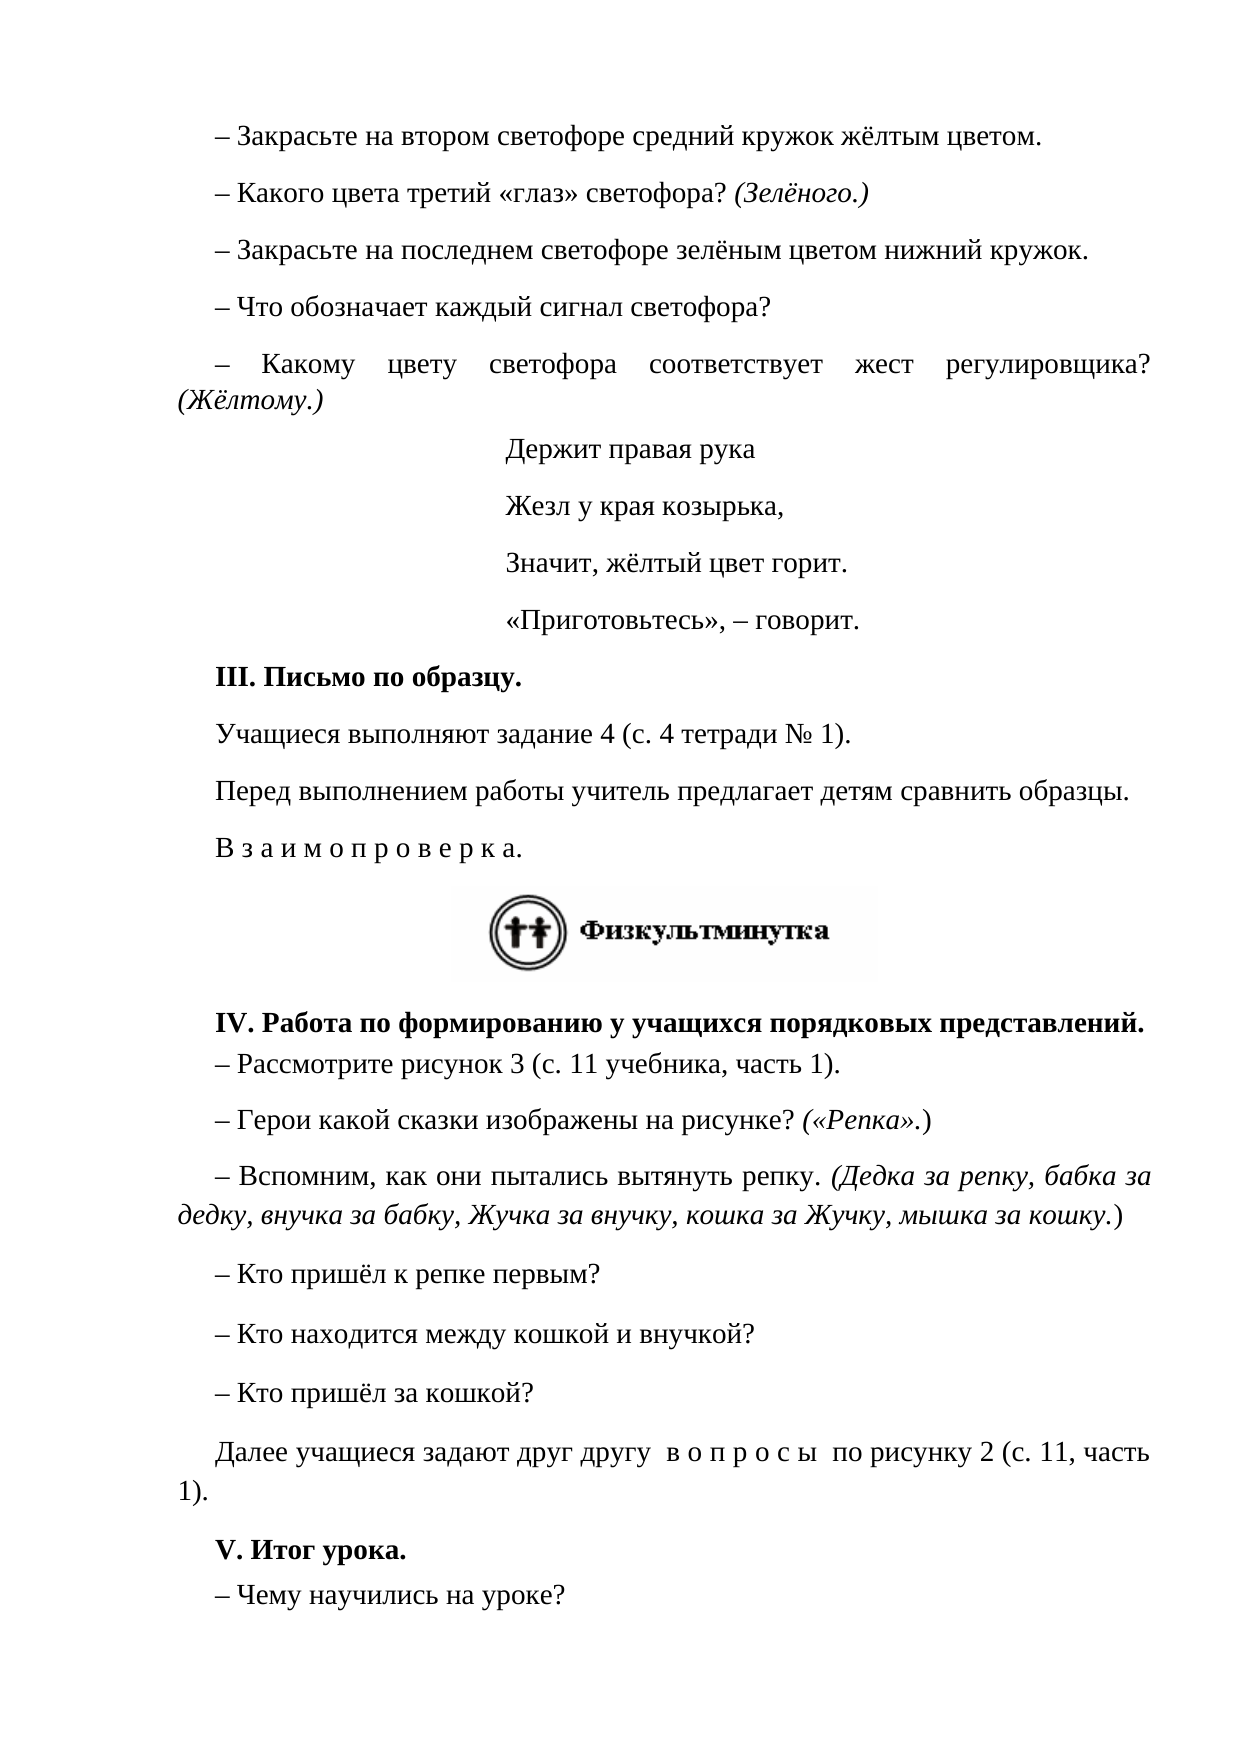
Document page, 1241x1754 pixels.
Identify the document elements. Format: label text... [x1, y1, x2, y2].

text – Вспомним, как они пытались вытянуть репку. (Дедка за репку, бабка за дедку, внучка за бабку, Жучка за внучку, кошка за Жучку, мышка за кошку.) [177, 1158, 1152, 1231]
text – Какому цвету светофора соответствует жест регулировщика? (Жёлтому.) [177, 346, 1152, 416]
text Далее учащиеся задают друг другу в о п р о с ы по рисунку 2 (с. 11, часть 1). [177, 1434, 1152, 1507]
picture [451, 886, 878, 982]
text – Закрасьте на втором светофоре средний кружок жёлтым цветом. [177, 118, 1152, 152]
text V. Итог урока. [177, 1532, 1152, 1566]
text – Кто пришёл к репке первым? [177, 1256, 1152, 1290]
text – Рассмотрите рисунок 3 (с. 11 учебника, часть 1). [177, 1046, 1152, 1080]
text – Кто пришёл за кошкой? [177, 1375, 1152, 1409]
text – Что обозначает каждый сигнал светофора? [177, 289, 1152, 323]
text Жезл у края козырька, [177, 488, 1152, 521]
text III. Письмо по образцу. [177, 659, 1152, 692]
text Держит правая рука [177, 431, 1152, 464]
text В з а и м о п р о в е р к а. [177, 830, 1152, 863]
text – Чему научились на уроке? [177, 1577, 1152, 1611]
text – Какого цвета третий «глаз» светофора? (Зелёного.) [177, 175, 1152, 209]
text Учащиеся выполняют задание 4 (с. 4 тетради № 1). [177, 716, 1152, 749]
text – Герои какой сказки изображены на рисунке? («Репка».) [177, 1102, 1152, 1136]
text – Закрасьте на последнем светофоре зелёным цветом нижний кружок. [177, 232, 1152, 266]
text «Приготовьтесь», – говорит. [177, 602, 1152, 635]
text IV. Работа по формированию у учащихся порядковых представлений. [177, 1005, 1152, 1038]
text Значит, жёлтый цвет горит. [177, 545, 1152, 578]
text – Кто находится между кошкой и внучкой? [177, 1316, 1152, 1349]
text Перед выполнением работы учитель предлагает детям сравнить образцы. [177, 773, 1152, 806]
